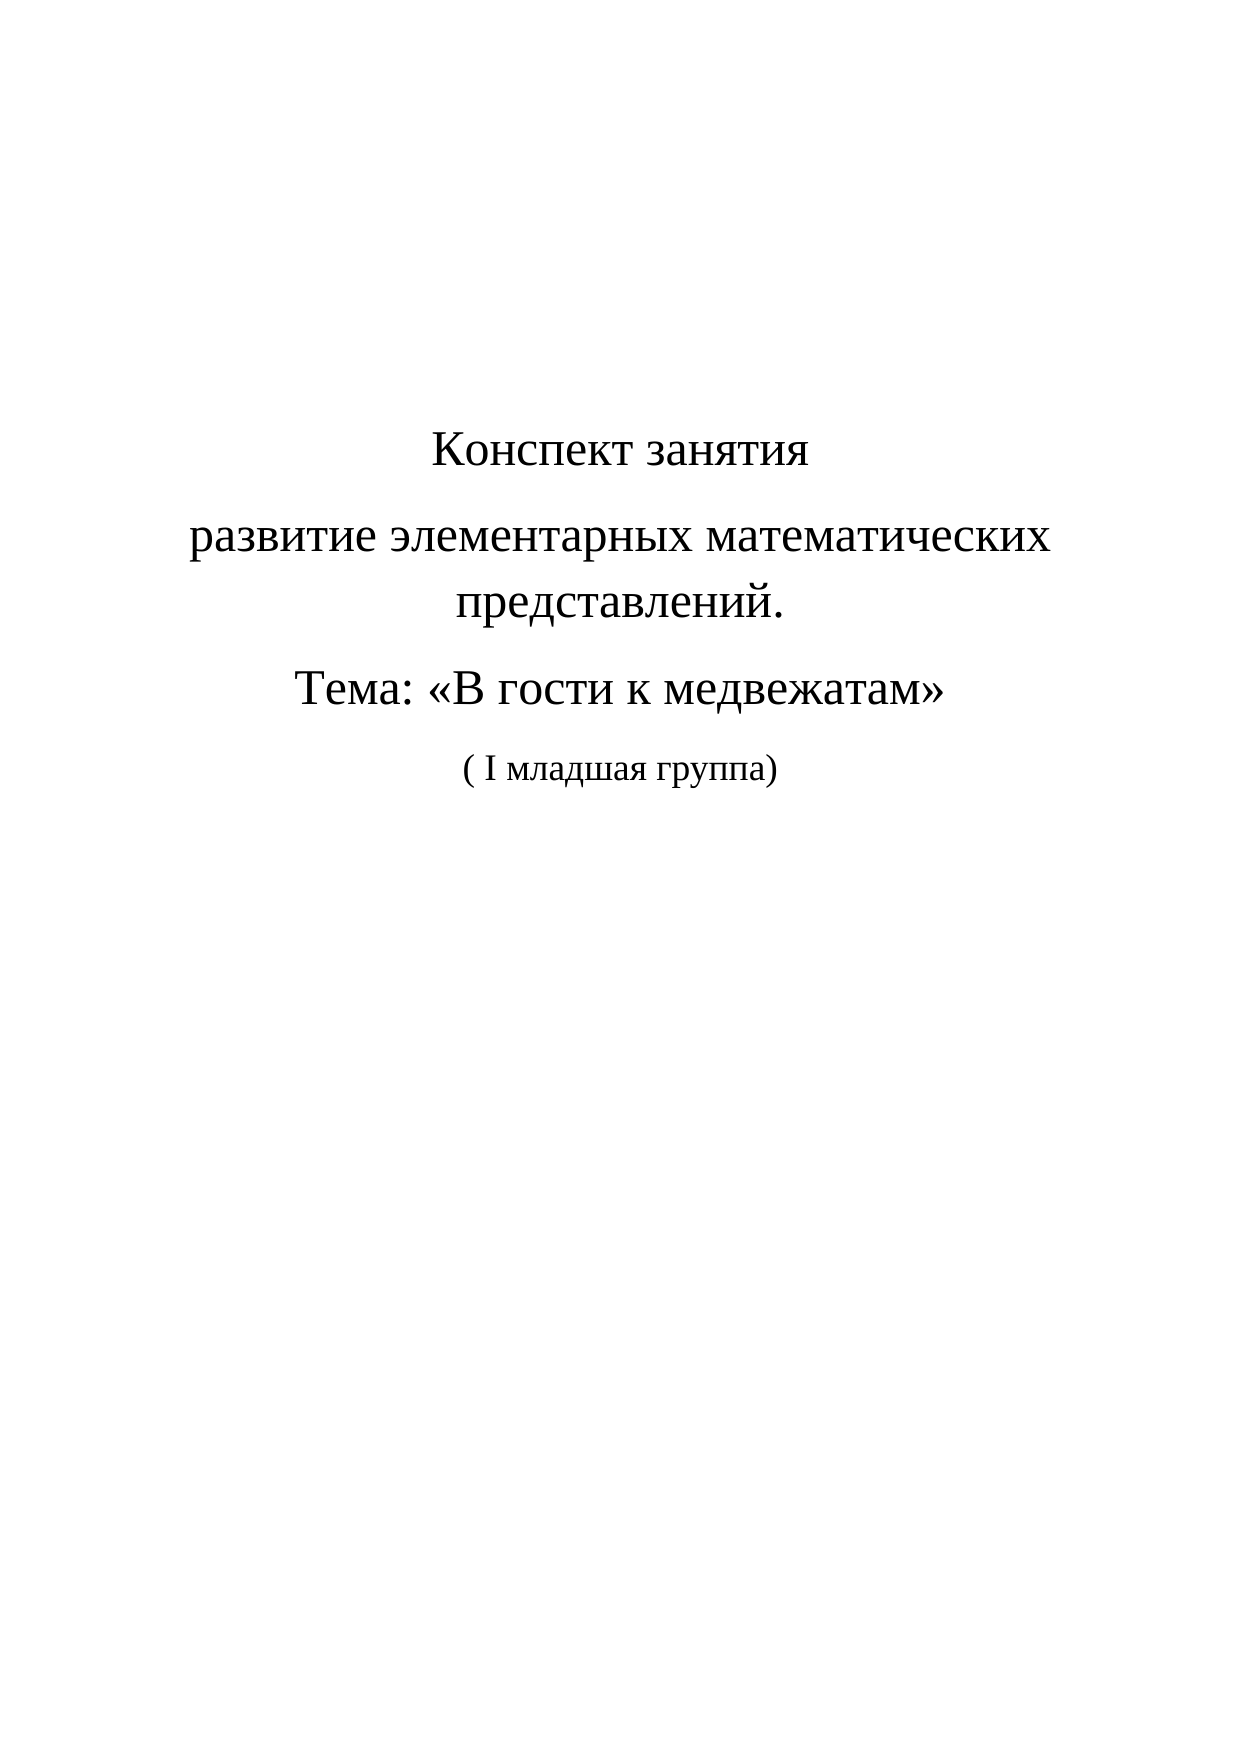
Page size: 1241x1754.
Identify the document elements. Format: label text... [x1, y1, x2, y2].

text ( I младшая группа) [89, 745, 1152, 788]
text Тема: «В гости к медвежатам» [89, 658, 1152, 716]
text Конспект занятия [89, 418, 1152, 476]
text развитие элементарных математических представлений. [89, 505, 1152, 629]
